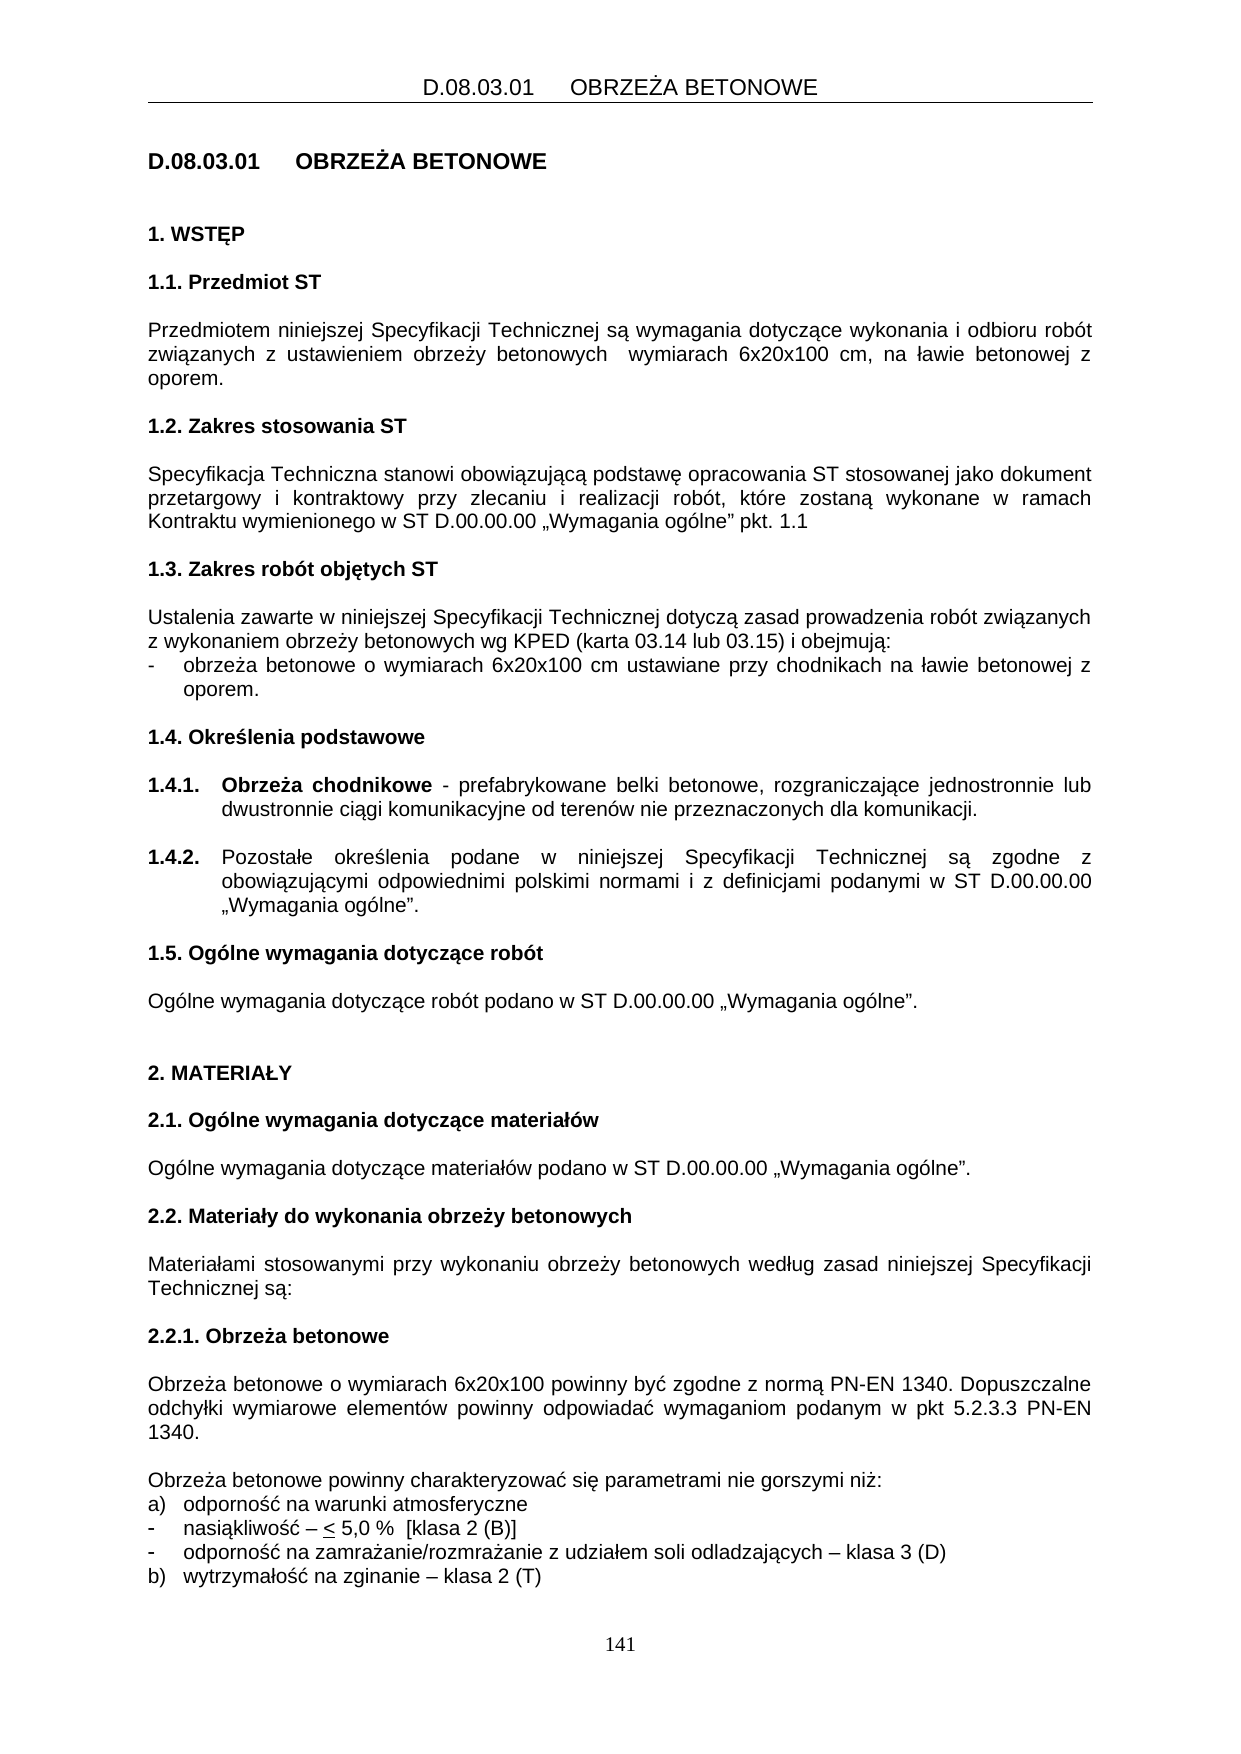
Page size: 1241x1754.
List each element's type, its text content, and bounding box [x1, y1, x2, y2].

text 2.2.1. Obrzeża betonowe [148, 1324, 1093, 1348]
text 1.5. Ogólne wymagania dotyczące robót [148, 941, 1093, 964]
text 1.2. Zakres stosowania ST [148, 413, 1093, 437]
text Obrzeża betonowe powinny charakteryzować się parametrami nie gorszymi niż: [148, 1468, 1093, 1492]
text Specyfikacja Techniczna stanowi obowiązującą podstawę opracowania ST stosowanej jako dokument przetargowy i kontraktowy przy zlecaniu i realizacji robót, które zostaną wykonane w ramach Kontraktu wymienionego w ST D.00.00.00 „Wymagania ogólne” pkt. 1.1 [148, 461, 1093, 533]
list odporność na warunki atmosferyczne [148, 1492, 1093, 1516]
text Przedmiotem niniejszej Specyfikacji Technicznej są wymagania dotyczące wykonania i odbioru robót związanych z ustawieniem obrzeży betonowych wymiarach 6x20x100 cm, na ławie betonowej z oporem. [148, 318, 1093, 389]
text 1.1. Przedmiot ST [148, 270, 1093, 294]
text 1.4. Określenia podstawowe [148, 725, 1093, 749]
list obrzeża betonowe o wymiarach 6x20x100 cm ustawiane przy chodnikach na ławie betonowej z oporem. [148, 653, 1093, 701]
text Ogólne wymagania dotyczące robót podano w ST D.00.00.00 „Wymagania ogólne”. [148, 988, 1093, 1012]
text D.08.03.01 OBRZEŻA BETONOWE [148, 148, 1093, 174]
text 2.1. Ogólne wymagania dotyczące materiałów [148, 1108, 1093, 1132]
list odporność na zamrażanie/rozmrażanie z udziałem soli odladzających – klasa 3 (D) [148, 1540, 1093, 1564]
text 2.2. Materiały do wykonania obrzeży betonowych [148, 1204, 1093, 1228]
text 1. Wstęp [148, 222, 1093, 246]
text Ustalenia zawarte w niniejszej Specyfikacji Technicznej dotyczą zasad prowadzenia robót związanych z wykonaniem obrzeży betonowych wg KPED (karta 03.14 lub 03.15) i obejmują: [148, 605, 1093, 653]
text Ogólne wymagania dotyczące materiałów podano w ST D.00.00.00 „Wymagania ogólne”. [148, 1156, 1093, 1180]
text 1.4.1. Obrzeża chodnikowe - prefabrykowane belki betonowe, rozgraniczające jednostronnie lub dwustronnie ciągi komunikacyjne od terenów nie przeznaczonych dla komunikacji. [148, 773, 1093, 821]
text Materiałami stosowanymi przy wykonaniu obrzeży betonowych według zasad niniejszej Specyfikacji Technicznej są: [148, 1252, 1093, 1300]
text Obrzeża betonowe o wymiarach 6x20x100 powinny być zgodne z normą PN-EN 1340. Dopuszczalne odchyłki wymiarowe elementów powinny odpowiadać wymaganiom podanym w pkt 5.2.3.3 PN-EN 1340. [148, 1372, 1093, 1444]
text 1.3. Zakres robót objętych ST [148, 557, 1093, 581]
list wytrzymałość na zginanie – klasa 2 (T) [148, 1564, 1093, 1588]
list nasiąkliwość – < 5,0 % [klasa 2 (B)] [148, 1516, 1093, 1540]
text 1.4.2. Pozostałe określenia podane w niniejszej Specyfikacji Technicznej są zgodne z obowiązującymi odpowiednimi polskimi normami i z definicjami podanymi w ST D.00.00.00 „Wymagania ogólne”. [148, 845, 1093, 917]
text 2. Materiały [148, 1060, 1093, 1084]
